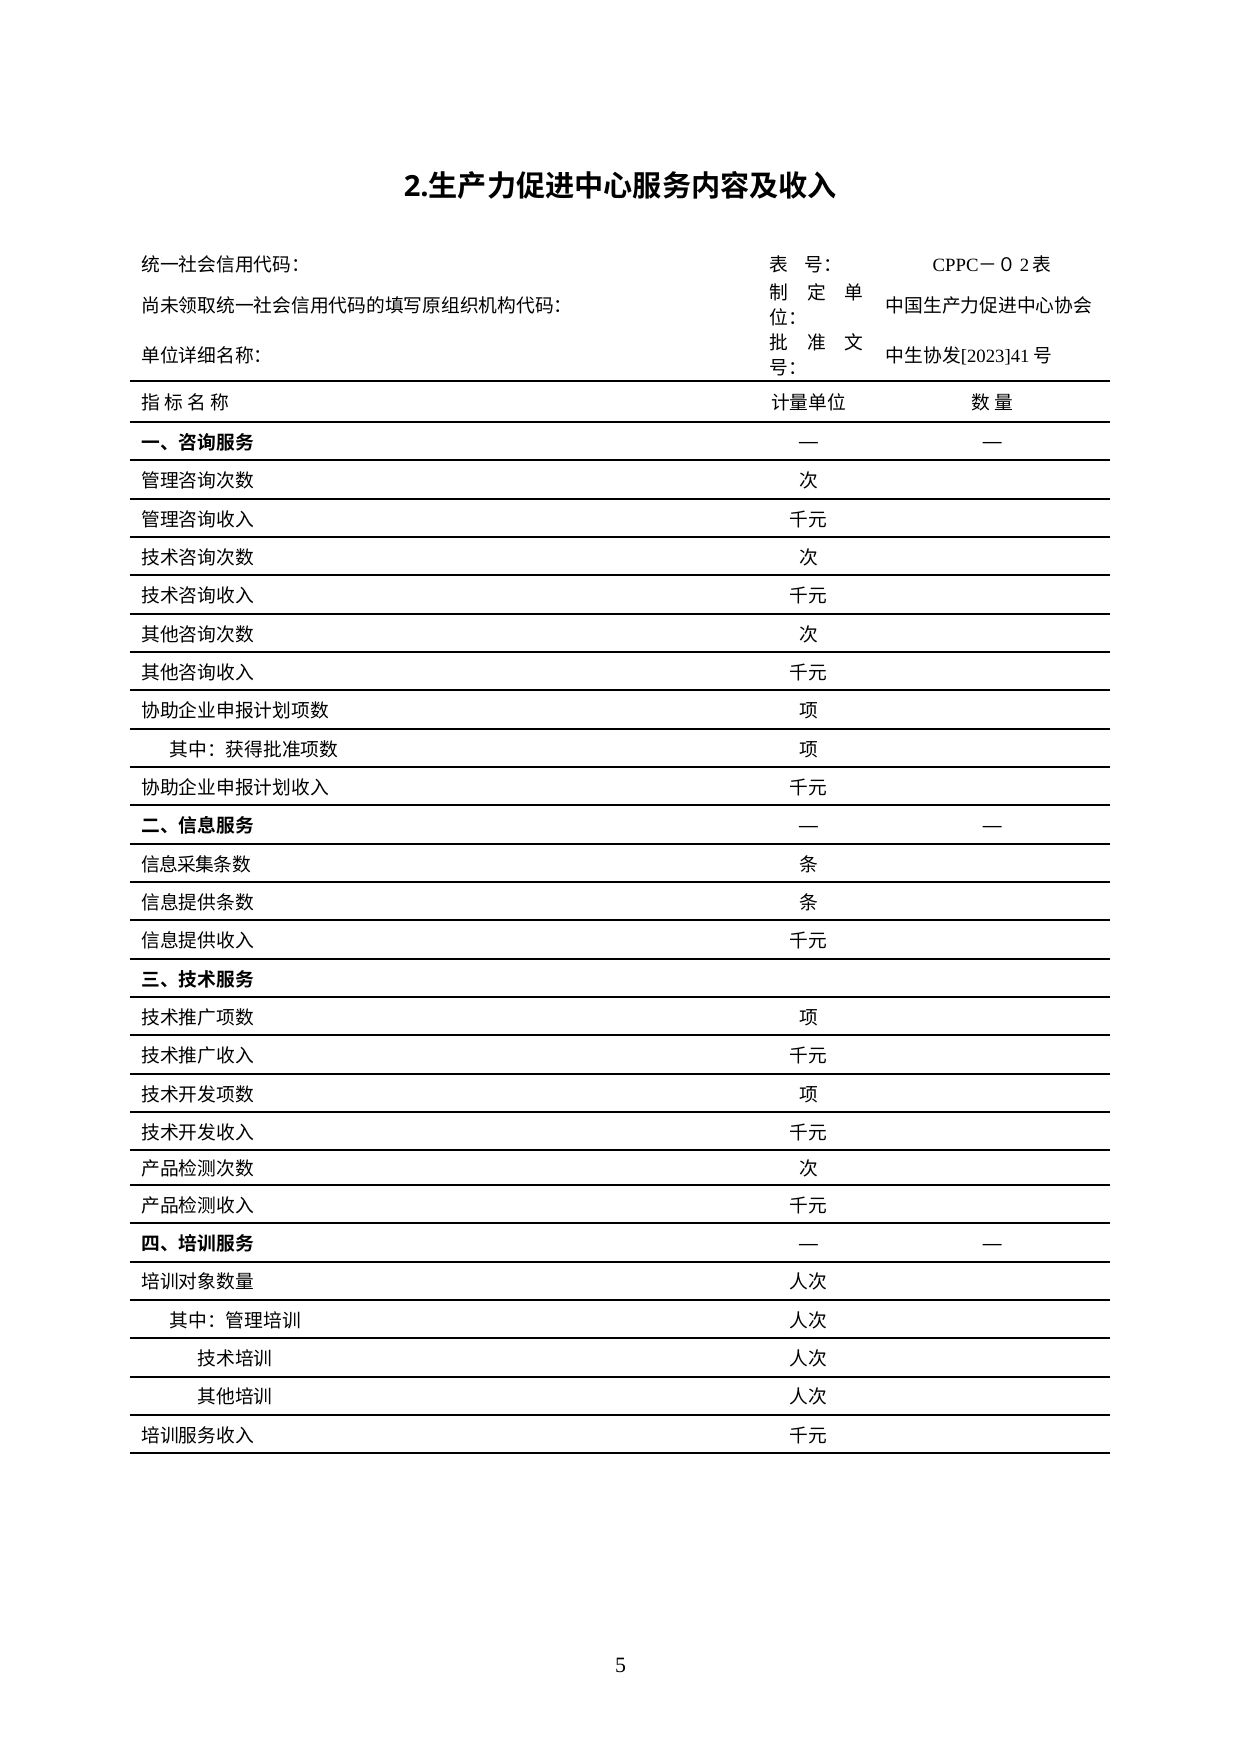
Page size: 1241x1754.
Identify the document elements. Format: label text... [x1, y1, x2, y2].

table_cell [874, 921, 1109, 958]
table_cell [874, 1113, 1109, 1149]
table_cell — [874, 423, 1109, 459]
table_cell 二、信息服务 [130, 806, 742, 843]
table_cell 产品检测次数 [130, 1151, 742, 1184]
table_cell [874, 998, 1109, 1034]
table_cell 其他培训 [130, 1378, 742, 1414]
table_cell [874, 461, 1109, 498]
table_cell — [743, 423, 874, 459]
table_cell 其他咨询收入 [130, 653, 742, 689]
table_cell 项 [743, 1075, 874, 1111]
table_cell [874, 960, 1109, 996]
table_cell 千元 [743, 768, 874, 804]
table_cell 其中：获得批准项数 [130, 730, 742, 766]
table_cell — [743, 806, 874, 843]
table_cell — [743, 1224, 874, 1261]
table_cell [874, 730, 1109, 766]
table_cell 人次 [743, 1339, 874, 1376]
table_cell [874, 1339, 1109, 1376]
table_cell 其中：管理培训 [130, 1301, 742, 1337]
table_cell 单位详细名称： [130, 330, 758, 380]
table_cell 次 [743, 538, 874, 574]
table_cell [874, 538, 1109, 574]
table_cell 千元 [743, 1036, 874, 1073]
table_cell 技术开发收入 [130, 1113, 742, 1149]
table_cell [874, 653, 1109, 689]
table_cell 协助企业申报计划项数 [130, 691, 742, 728]
table_cell 四、培训服务 [130, 1224, 742, 1261]
table_cell 项 [743, 730, 874, 766]
table_cell 信息提供条数 [130, 883, 742, 919]
table_cell 项 [743, 691, 874, 728]
table_cell [874, 1416, 1109, 1452]
table_cell 信息提供收入 [130, 921, 742, 958]
table_cell 千元 [743, 1186, 874, 1222]
table_cell 中生协发[2023]41号 [874, 330, 1109, 380]
table_cell [874, 1151, 1109, 1184]
table_cell 千元 [743, 576, 874, 613]
table_cell 条 [743, 845, 874, 881]
table_cell 信息采集条数 [130, 845, 742, 881]
table_cell [874, 1186, 1109, 1222]
table_cell 计量单位 [743, 382, 874, 421]
table_cell [874, 691, 1109, 728]
table_cell 技术推广项数 [130, 998, 742, 1034]
table_cell [874, 615, 1109, 651]
table_cell 人次 [743, 1301, 874, 1337]
table_header 统一社会信用代码： [130, 247, 758, 280]
table_header 表 号： [758, 247, 874, 280]
table_cell 尚未领取统一社会信用代码的填写原组织机构代码： [130, 280, 758, 330]
table_cell 管理咨询次数 [130, 461, 742, 498]
table_cell 技术推广收入 [130, 1036, 742, 1073]
table_cell 项 [743, 998, 874, 1034]
table_cell 培训服务收入 [130, 1416, 742, 1452]
text 2.生产力促进中心服务内容及收入 [130, 152, 1110, 217]
table_cell 千元 [743, 1113, 874, 1149]
table_cell [874, 1301, 1109, 1337]
table_cell 管理咨询收入 [130, 500, 742, 536]
table_cell [874, 768, 1109, 804]
table_cell 培训对象数量 [130, 1263, 742, 1299]
table_cell [874, 500, 1109, 536]
table_cell — [874, 1224, 1109, 1261]
table_cell [743, 960, 874, 996]
table_cell 千元 [743, 500, 874, 536]
table_cell [874, 1075, 1109, 1111]
table_cell 中国生产力促进中心协会 [874, 280, 1109, 330]
table_cell [874, 1378, 1109, 1414]
table_cell — [874, 806, 1109, 843]
table_cell 次 [743, 1151, 874, 1184]
table_cell 制定单位： [758, 280, 874, 330]
table_cell 三、技术服务 [130, 960, 742, 996]
table_cell 次 [743, 461, 874, 498]
table_cell 数 量 [874, 382, 1109, 421]
table_cell 技术咨询收入 [130, 576, 742, 613]
table_cell 指 标 名 称 [130, 382, 742, 421]
table_cell [874, 883, 1109, 919]
table_cell 人次 [743, 1263, 874, 1299]
table_cell [874, 845, 1109, 881]
table_cell 技术开发项数 [130, 1075, 742, 1111]
table_cell [874, 1036, 1109, 1073]
table_header CPPC－０2表 [874, 247, 1109, 280]
table_cell 条 [743, 883, 874, 919]
table_cell 千元 [743, 1416, 874, 1452]
table_cell 批准文号： [758, 330, 874, 380]
table_cell [874, 576, 1109, 613]
table_cell 其他咨询次数 [130, 615, 742, 651]
table_cell 产品检测收入 [130, 1186, 742, 1222]
table_cell 人次 [743, 1378, 874, 1414]
table_cell 千元 [743, 653, 874, 689]
table_cell 一、咨询服务 [130, 423, 742, 459]
table_cell 千元 [743, 921, 874, 958]
table_cell 技术咨询次数 [130, 538, 742, 574]
table_cell [874, 1263, 1109, 1299]
table_cell 次 [743, 615, 874, 651]
table_cell 协助企业申报计划收入 [130, 768, 742, 804]
table_cell 技术培训 [130, 1339, 742, 1376]
